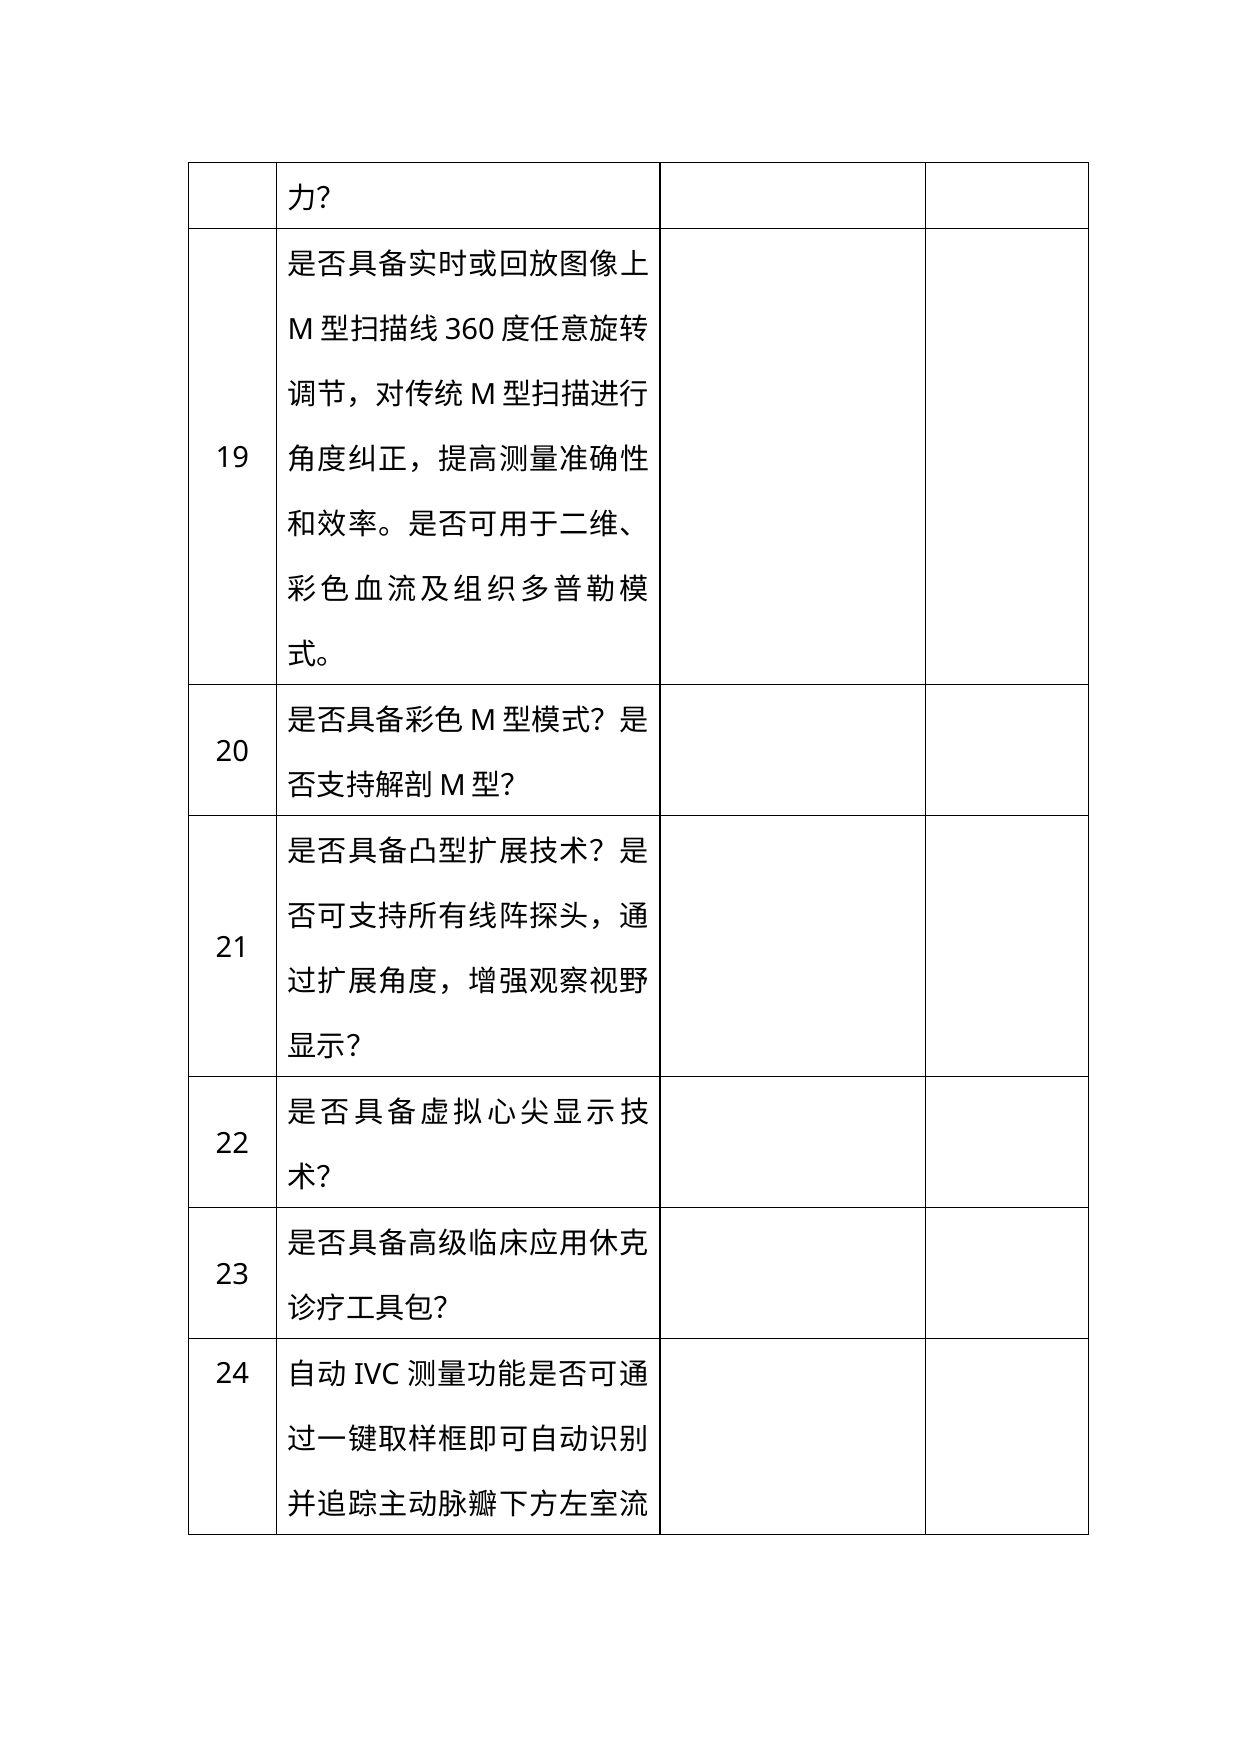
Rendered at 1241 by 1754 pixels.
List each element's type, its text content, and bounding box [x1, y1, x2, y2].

table_cell [661, 163, 925, 228]
table_cell [661, 816, 925, 1076]
table_cell [926, 685, 1088, 815]
table_cell [661, 229, 925, 684]
table_cell [926, 163, 1088, 228]
table_cell 21 [189, 816, 276, 1076]
table_cell [661, 685, 925, 815]
table_cell 20 [189, 685, 276, 815]
table_cell [661, 1208, 925, 1338]
table_cell 24 [189, 1339, 276, 1534]
table_cell 是否具备凸型扩展技术？是否可支持所有线阵探头，通过扩展角度，增强观察视野显示？ [277, 816, 659, 1076]
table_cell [277, 1339, 659, 1534]
table_cell 22 [189, 1077, 276, 1207]
table_cell 18 [189, 163, 276, 228]
table_cell [661, 1077, 925, 1207]
table_cell 是否具备彩色M型模式？是否支持解剖M型？ [277, 685, 659, 815]
table_cell 是否具备虚拟心尖显示技术？ [277, 1077, 659, 1207]
table_cell [926, 816, 1088, 1076]
table_cell [926, 1339, 1088, 1534]
table_cell 是否具备原始数据处理能力？ [277, 163, 659, 228]
table_cell 19 [189, 229, 276, 684]
table_cell 是否具备高级临床应用休克诊疗工具包？ [277, 1208, 659, 1338]
table_cell [661, 1339, 925, 1534]
table_cell 是否具备实时或回放图像上M型扫描线360度任意旋转调节，对传统M型扫描进行角度纠正，提高测量准确性和效率。是否可用于二维、彩色血流及组织多普勒模式。 [277, 229, 659, 684]
table_cell [926, 229, 1088, 684]
table_cell [926, 1077, 1088, 1207]
table_cell 23 [189, 1208, 276, 1338]
table_cell [926, 1208, 1088, 1338]
